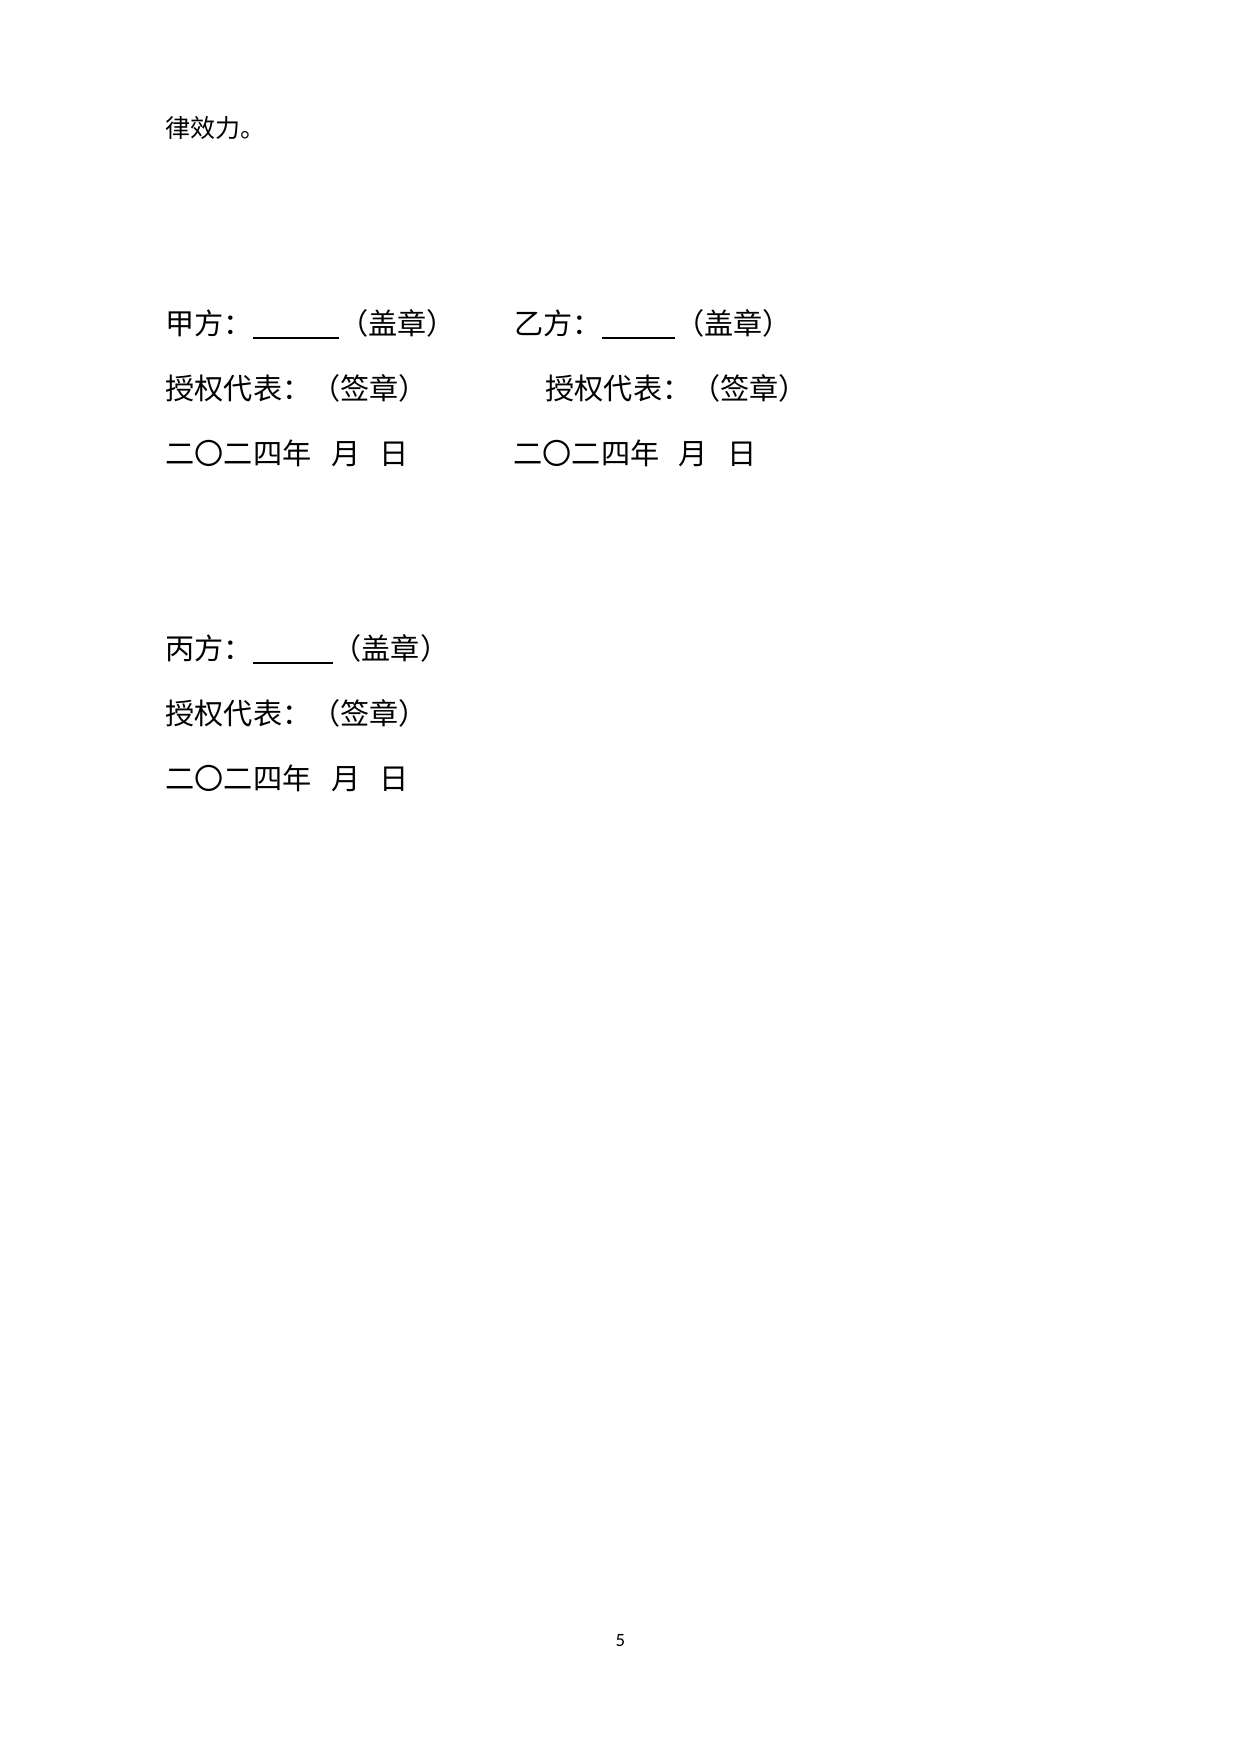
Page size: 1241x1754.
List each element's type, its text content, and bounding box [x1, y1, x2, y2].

text 丙方： （盖章） [165, 614, 1075, 679]
text 授权代表：（签章） 授权代表：（签章） [165, 354, 1075, 419]
text 授权代表：（签章） [165, 679, 1075, 744]
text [165, 94, 1075, 159]
text 二〇二四年 月 日 [165, 744, 1075, 809]
text 甲方： （盖章） 乙方： （盖章） [165, 289, 1075, 354]
text 二〇二四年 月 日 二〇二四年 月 日 [165, 419, 1075, 484]
